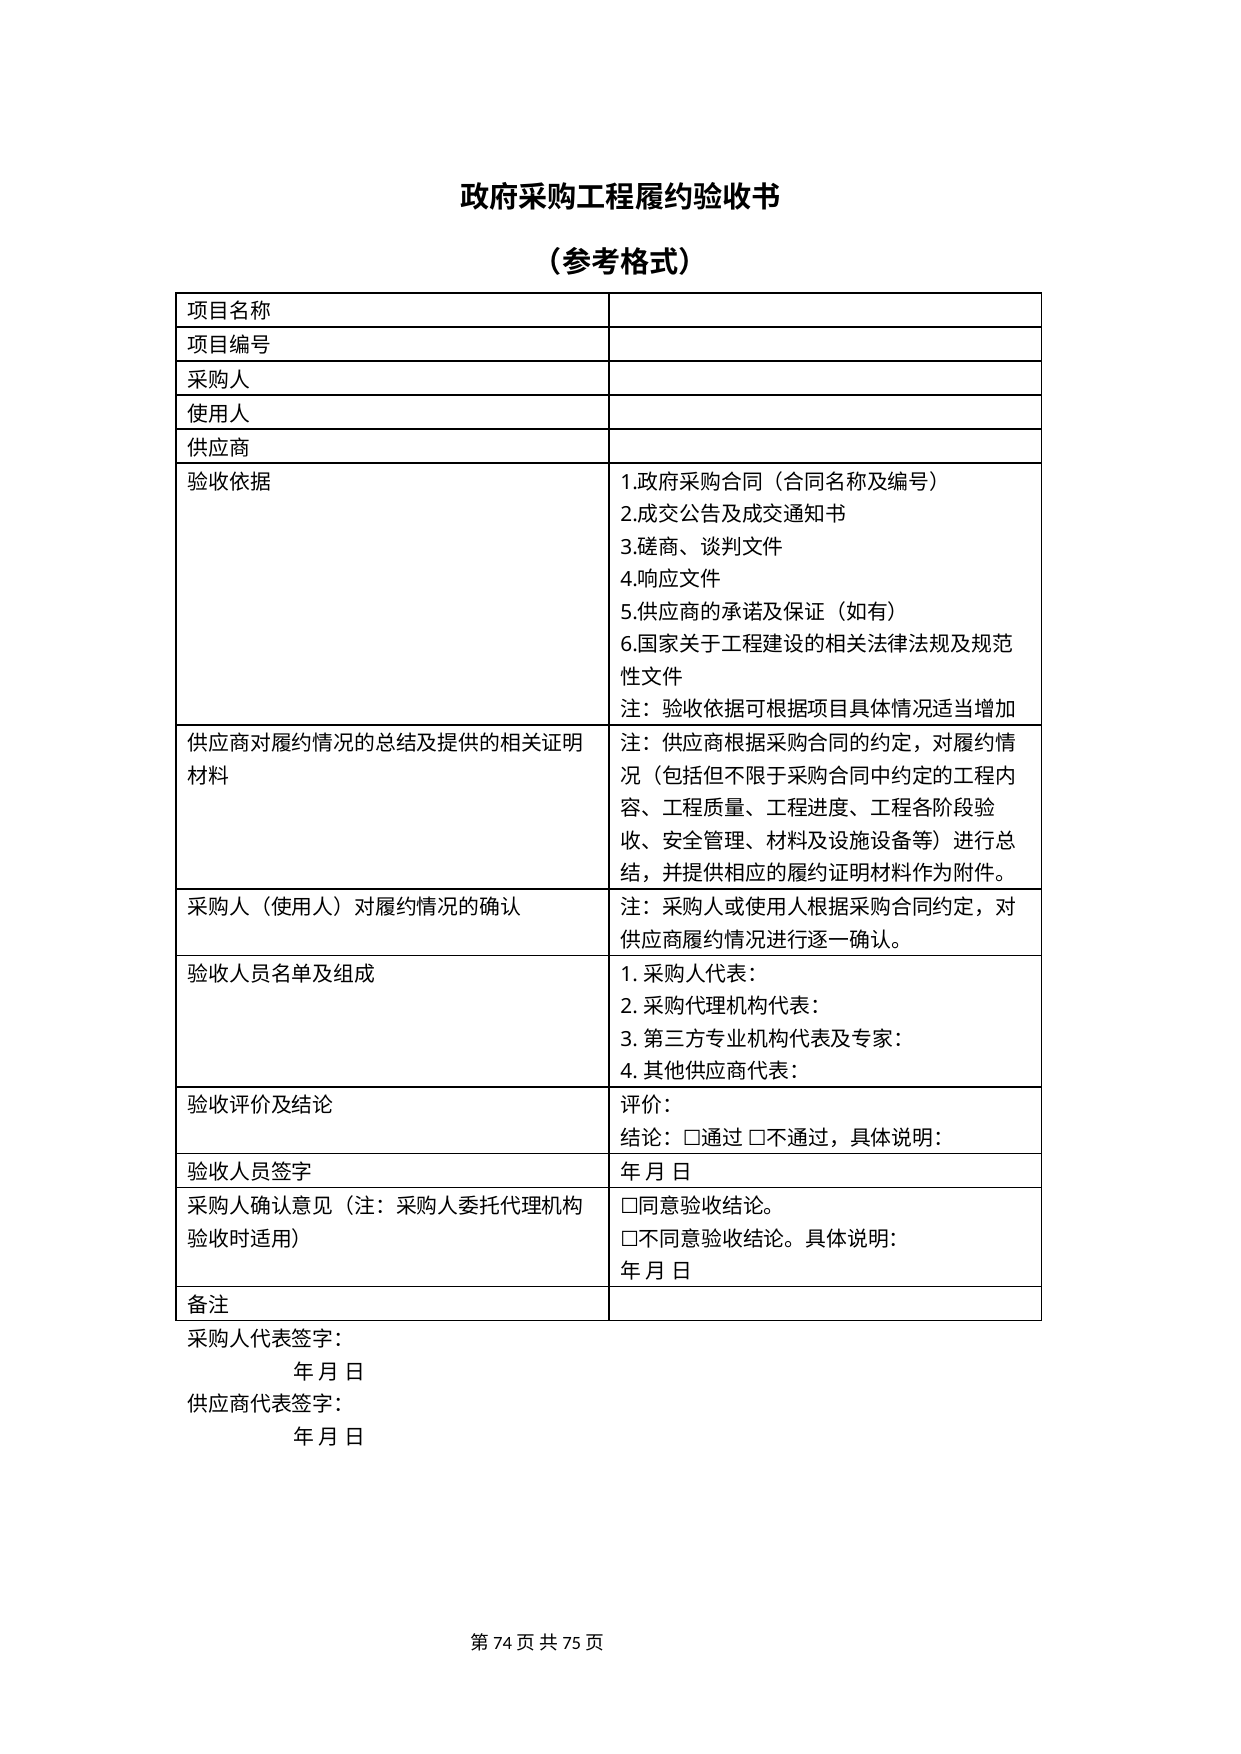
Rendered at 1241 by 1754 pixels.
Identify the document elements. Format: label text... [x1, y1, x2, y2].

table_cell 注：采购人或使用人根据采购合同约定，对供应商履约情况进行逐一确认。 [610, 890, 1041, 954]
table_cell ☐同意验收结论。 ☐不同意验收结论。具体说明： 年 月 日 [610, 1188, 1041, 1286]
table_cell 年 月 日 [610, 1154, 1041, 1187]
text 政府采购工程履约验收书 [187, 162, 1053, 227]
table_cell 备注 [177, 1287, 608, 1320]
table_cell 注：供应商根据采购合同的约定，对履约情况（包括但不限于采购合同中约定的工程内容、工程质量、工程进度、工程各阶段验收、安全管理、材料及设施设备等）进行总结，并提供相应的履约证明材料作为附件。 [610, 726, 1041, 888]
table_cell 采购人（使用人）对履约情况的确认 [177, 890, 608, 954]
text （参考格式） [187, 227, 1053, 292]
table_cell 使用人 [177, 396, 608, 428]
text 年 月 日 [187, 1354, 1053, 1386]
table_cell 验收人员名单及组成 [177, 956, 608, 1086]
table_cell 采购人确认意见（注：采购人委托代理机构验收时适用） [177, 1188, 608, 1286]
text 年 月 日 [187, 1419, 1053, 1451]
text 采购人代表签字： [187, 1321, 1053, 1354]
table_cell 供应商 [177, 430, 608, 462]
table_cell 验收依据 [177, 464, 608, 724]
table_cell 供应商对履约情况的总结及提供的相关证明材料 [177, 726, 608, 888]
table_cell 验收评价及结论 [177, 1088, 608, 1153]
table_cell [610, 430, 1041, 462]
table_cell [610, 362, 1041, 394]
table_cell 采购人 [177, 362, 608, 394]
table_header 项目名称 [177, 294, 608, 326]
table_cell [610, 328, 1041, 360]
table_cell 项目编号 [177, 328, 608, 360]
table_cell 1.政府采购合同（合同名称及编号） 2.成交公告及成交通知书 3.磋商、谈判文件 4.响应文件 5.供应商的承诺及保证（如有） 6.国家关于工程建设的相关法律法规及规范性文件 注：验收依据可根据项目具体情况适当增加 [610, 464, 1041, 724]
table_cell [610, 1287, 1041, 1320]
table_cell 1. 采购人代表： 2. 采购代理机构代表： 3. 第三方专业机构代表及专家： 4. 其他供应商代表： [610, 956, 1041, 1086]
table_header [610, 294, 1041, 326]
table_cell 验收人员签字 [177, 1154, 608, 1187]
table_cell 评价： 结论：☐通过 ☐不通过，具体说明： [610, 1088, 1041, 1153]
text 供应商代表签字： [187, 1386, 1053, 1419]
table_cell [610, 396, 1041, 428]
